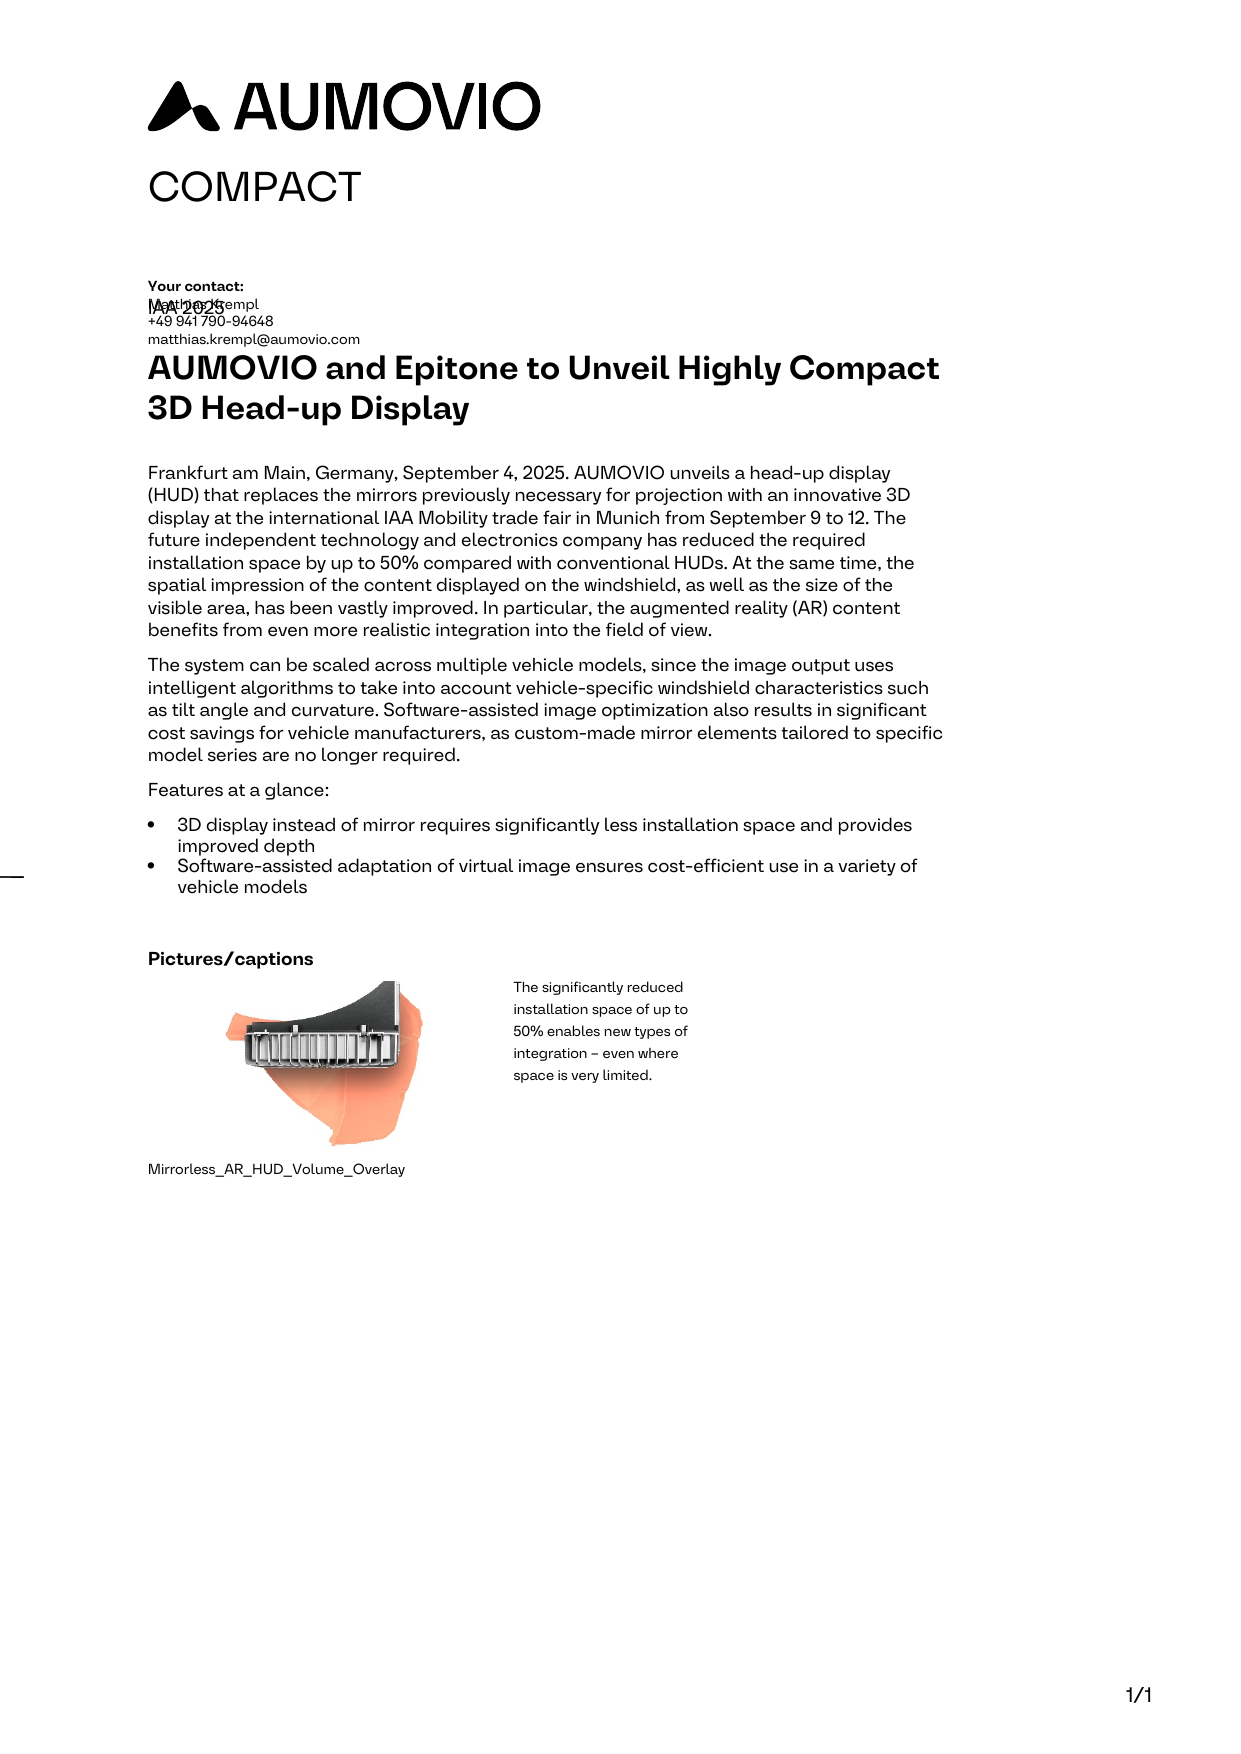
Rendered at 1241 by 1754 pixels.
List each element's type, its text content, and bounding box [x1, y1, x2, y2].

text Features at a glance: [148, 781, 945, 800]
picture [147, 981, 503, 1149]
text IAA 2025 [148, 299, 915, 318]
text Software-assisted adaptation of virtual image ensures cost-efficient use in a variety of vehicle models [148, 857, 945, 897]
text AUMOVIO and Epitone to Unveil Highly Compact 3D Head-up Display [148, 353, 945, 426]
text Frankfurt am Main, Germany, September 4, 2025. AUMOVIO unveils a head-up display (HUD) that replaces the mirrors previously necessary for projection with an innovative 3D display at the international IAA Mobility trade fair in Munich from September 9 to 12. The future independent technology and electronics company has reduced the required installation space by up to 50% compared with conventional HUDs. At the same time, the spatial impression of the content displayed on the windshield, as well as the size of the visible area, has been vastly improved. In particular, the augmented reality (AR) content benefits from even more realistic integration into the field of view. [148, 464, 945, 640]
text Pictures/captions [148, 950, 945, 968]
table_header The significantly reduced installation space of up to 50% enables new types of integration – even where space is very limited. [502, 981, 709, 1222]
text The system can be scaled across multiple vehicle models, since the image output uses intelligent algorithms to take into account vehicle-specific windshield characteristics such as tilt angle and curvature. Software-assisted image optimization also results in significant cost savings for vehicle manufacturers, as custom-made mirror elements tailored to specific model series are no longer required. [148, 656, 945, 765]
table_header Mirrorless_AR_HUD_Volume_Overlay [148, 1149, 502, 1222]
text 3D display instead of mirror requires significantly less installation space and provides improved depth [148, 816, 945, 856]
